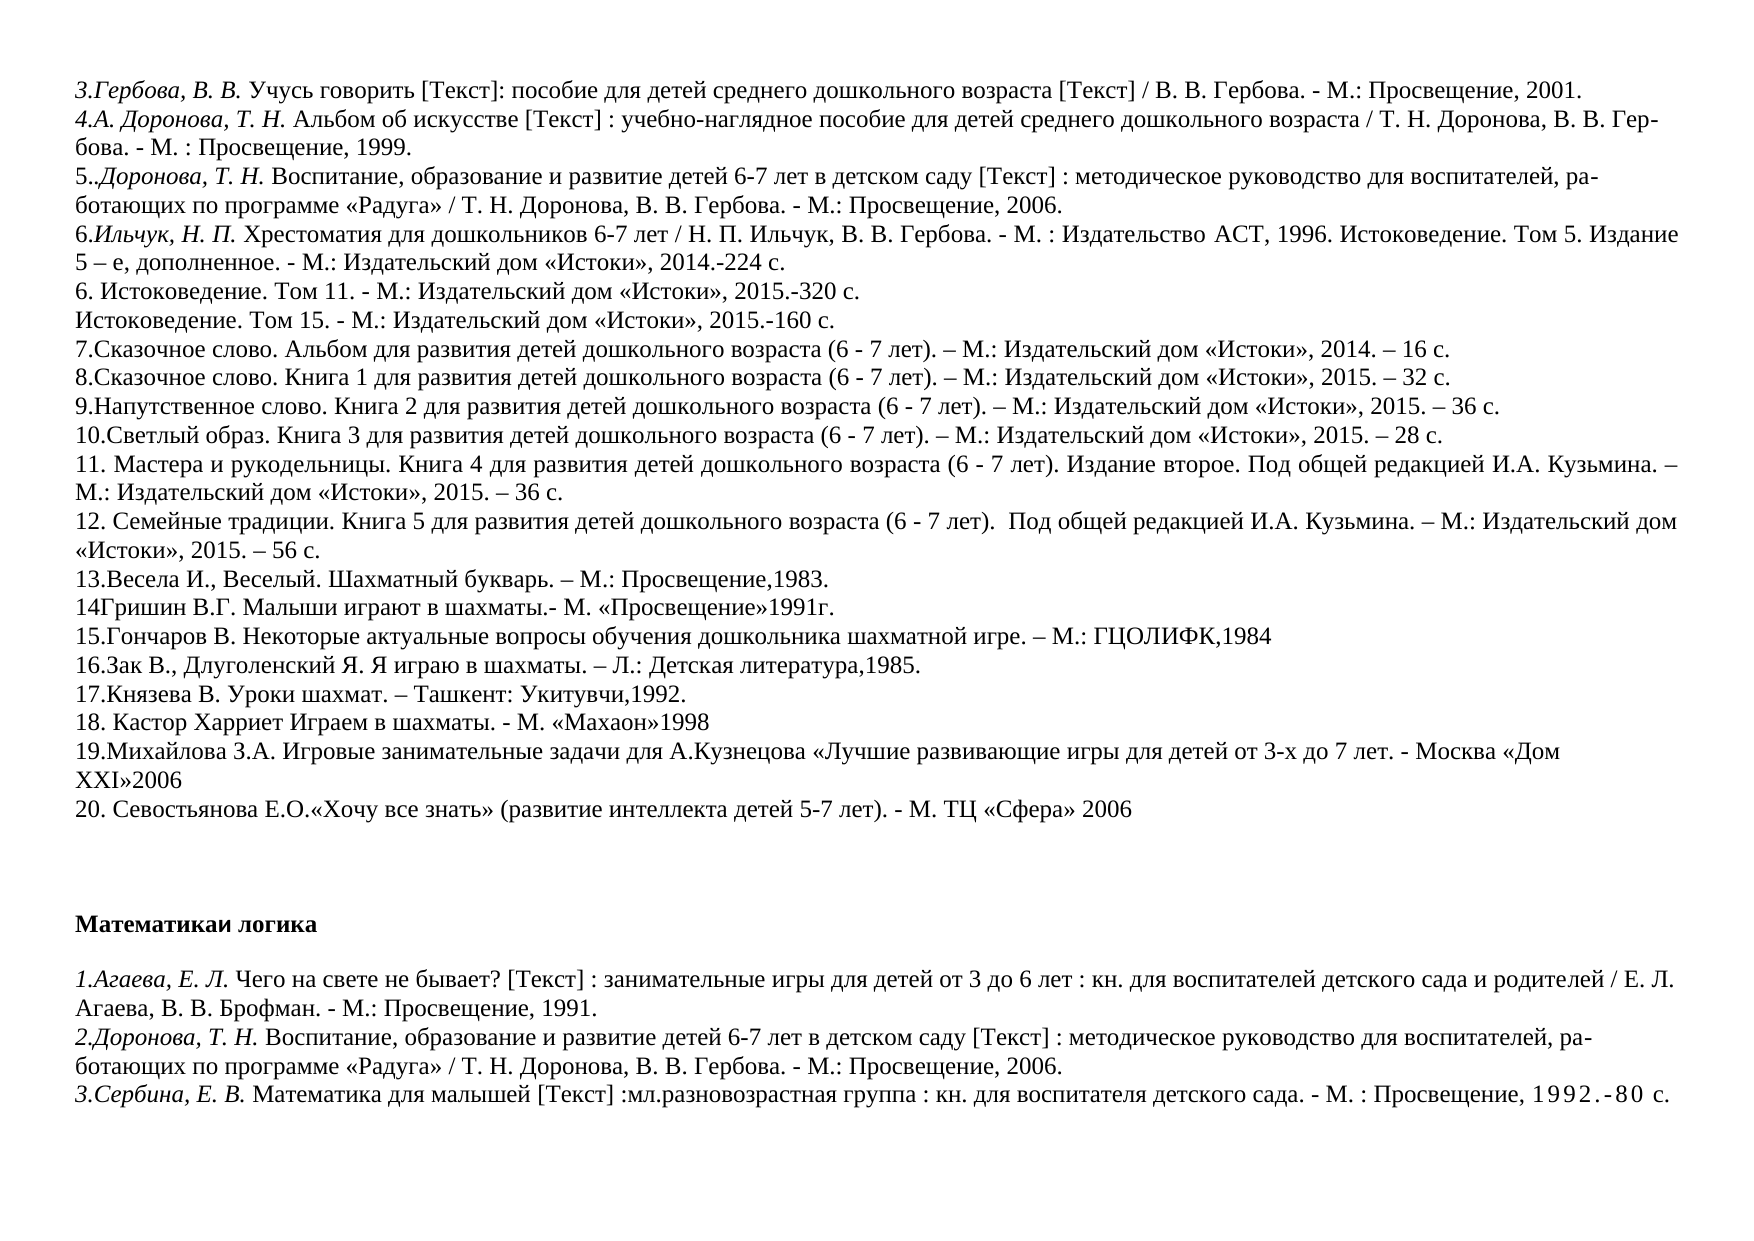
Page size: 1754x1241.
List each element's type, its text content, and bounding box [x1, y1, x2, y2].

text 10.Светлый образ. Книга 3 для развития детей дошкольного возраста (6 - 7 лет). – М.: Издательский дом «Истоки», 2015. – 28 с. [75, 420, 1679, 449]
text 7.Сказочное слово. Альбом для развития детей дошкольного возраста (6 - 7 лет). – М.: Издательский дом «Истоки», 2014. – 16 с. [75, 334, 1679, 362]
text 4.А. Доронова, Т. Н. Альбом об искусстве [Текст] : учебно-наглядное пособие для детей среднего дошкольного возраста / Т. Н. Доронова, В. В. Гербова. - М. : Просвещение, 1999. [75, 104, 1679, 161]
text 6. Истоковедение. Том 11. - М.: Издательский дом «Истоки», 2015.-320 с. [75, 276, 1679, 305]
text 15.Гончаров В. Некоторые актуальные вопросы обучения дошкольника шахматной игре. – М.: ГЦОЛИФК,1984 [75, 621, 1631, 650]
text 9.Напутственное слово. Книга 2 для развития детей дошкольного возраста (6 - 7 лет). – М.: Издательский дом «Истоки», 2015. – 36 с. [75, 391, 1679, 420]
text 14Гришин В.Г. Малыши играют в шахматы.- М. «Просвещение»1991г. [75, 592, 1679, 621]
text 18. Кастор Харриет Играем в шахматы. - М. «Махаон»1998 [75, 707, 1679, 736]
text 11. Мастера и рукодельницы. Книга 4 для развития детей дошкольного возраста (6 - 7 лет). Издание второе. Под общей редакцией И.А. Кузьмина. – М.: Издательский дом «Истоки», 2015. – 36 с. [75, 449, 1679, 506]
text 6.Ильчук, Н. П. Хрестоматия для дошкольников 6-7 лет / Н. П. Ильчук, В. В. Гербова. - М. : Издательство ACT, 1996. Истоковедение. Том 5. Издание 5 – е, дополненное. - М.: Издательский дом «Истоки», 2014.-224 с. [75, 219, 1679, 276]
text Математикаи логика [75, 909, 1679, 939]
text 13.Весела И., Веселый. Шахматный букварь. – М.: Просвещение,1983. [75, 564, 1679, 592]
text 5..Доронова, Т. Н. Воспитание, образование и развитие детей 6-7 лет в детском саду [Текст] : методическое руководство для воспитателей, работающих по программе «Радуга» / Т. Н. Доронова, В. В. Гербова. - М.: Просвещение, 2006. [75, 161, 1679, 219]
text 3.Сербина, Е. В. Математика для малышей [Текст] :мл.разновозрастная группа : кн. для воспитателя детского сада. - М. : Просвещение, 1992.-80 с. [75, 1079, 1679, 1108]
text 20. Севостьянова Е.О.«Хочу все знать» (развитие интеллекта детей 5-7 лет). - М. ТЦ «Сфера» 2006 [75, 794, 1619, 822]
text 12. Семейные традиции. Книга 5 для развития детей дошкольного возраста (6 - 7 лет). Под общей редакцией И.А. Кузьмина. – М.: Издательский дом «Истоки», 2015. – 56 с. [75, 506, 1679, 564]
text 19.Михайлова З.А. Игровые занимательные задачи для А.Кузнецова «Лучшие развивающие игры для детей от 3-х до 7 лет. - Москва «Дом ХХI»2006 [75, 736, 1669, 794]
text 2.Доронова, Т. Н. Воспитание, образование и развитие детей 6-7 лет в детском саду [Текст] : методическое руководство для воспитателей, работающих по программе «Радуга» / Т. Н. Доронова, В. В. Гербова. - М.: Просвещение, 2006. [75, 1022, 1679, 1079]
text 3.Гербова, В. В. Учусь говорить [Текст]: пособие для детей среднего дошкольного возраста [Текст] / В. В. Гербова. - М.: Просвещение, 2001. [75, 75, 1679, 104]
text 8.Сказочное слово. Книга 1 для развития детей дошкольного возраста (6 - 7 лет). – М.: Издательский дом «Истоки», 2015. – 32 с. [75, 362, 1679, 391]
text 1.Агаева, Е. Л. Чего на свете не бывает? [Текст] : занимательные игры для детей от 3 до 6 лет : кн. для воспитателей детского сада и родителей / Е. Л. Агаева, В. В. Брофман. - М.: Просвещение, 1991. [75, 964, 1679, 1022]
text Истоковедение. Том 15. - М.: Издательский дом «Истоки», 2015.-160 с. [75, 305, 1679, 334]
text 16.Зак В., Длуголенский Я. Я играю в шахматы. – Л.: Детская литература,1985. [75, 650, 1679, 679]
text 17.Князева В. Уроки шахмат. – Ташкент: Укитувчи,1992. [75, 679, 1679, 707]
